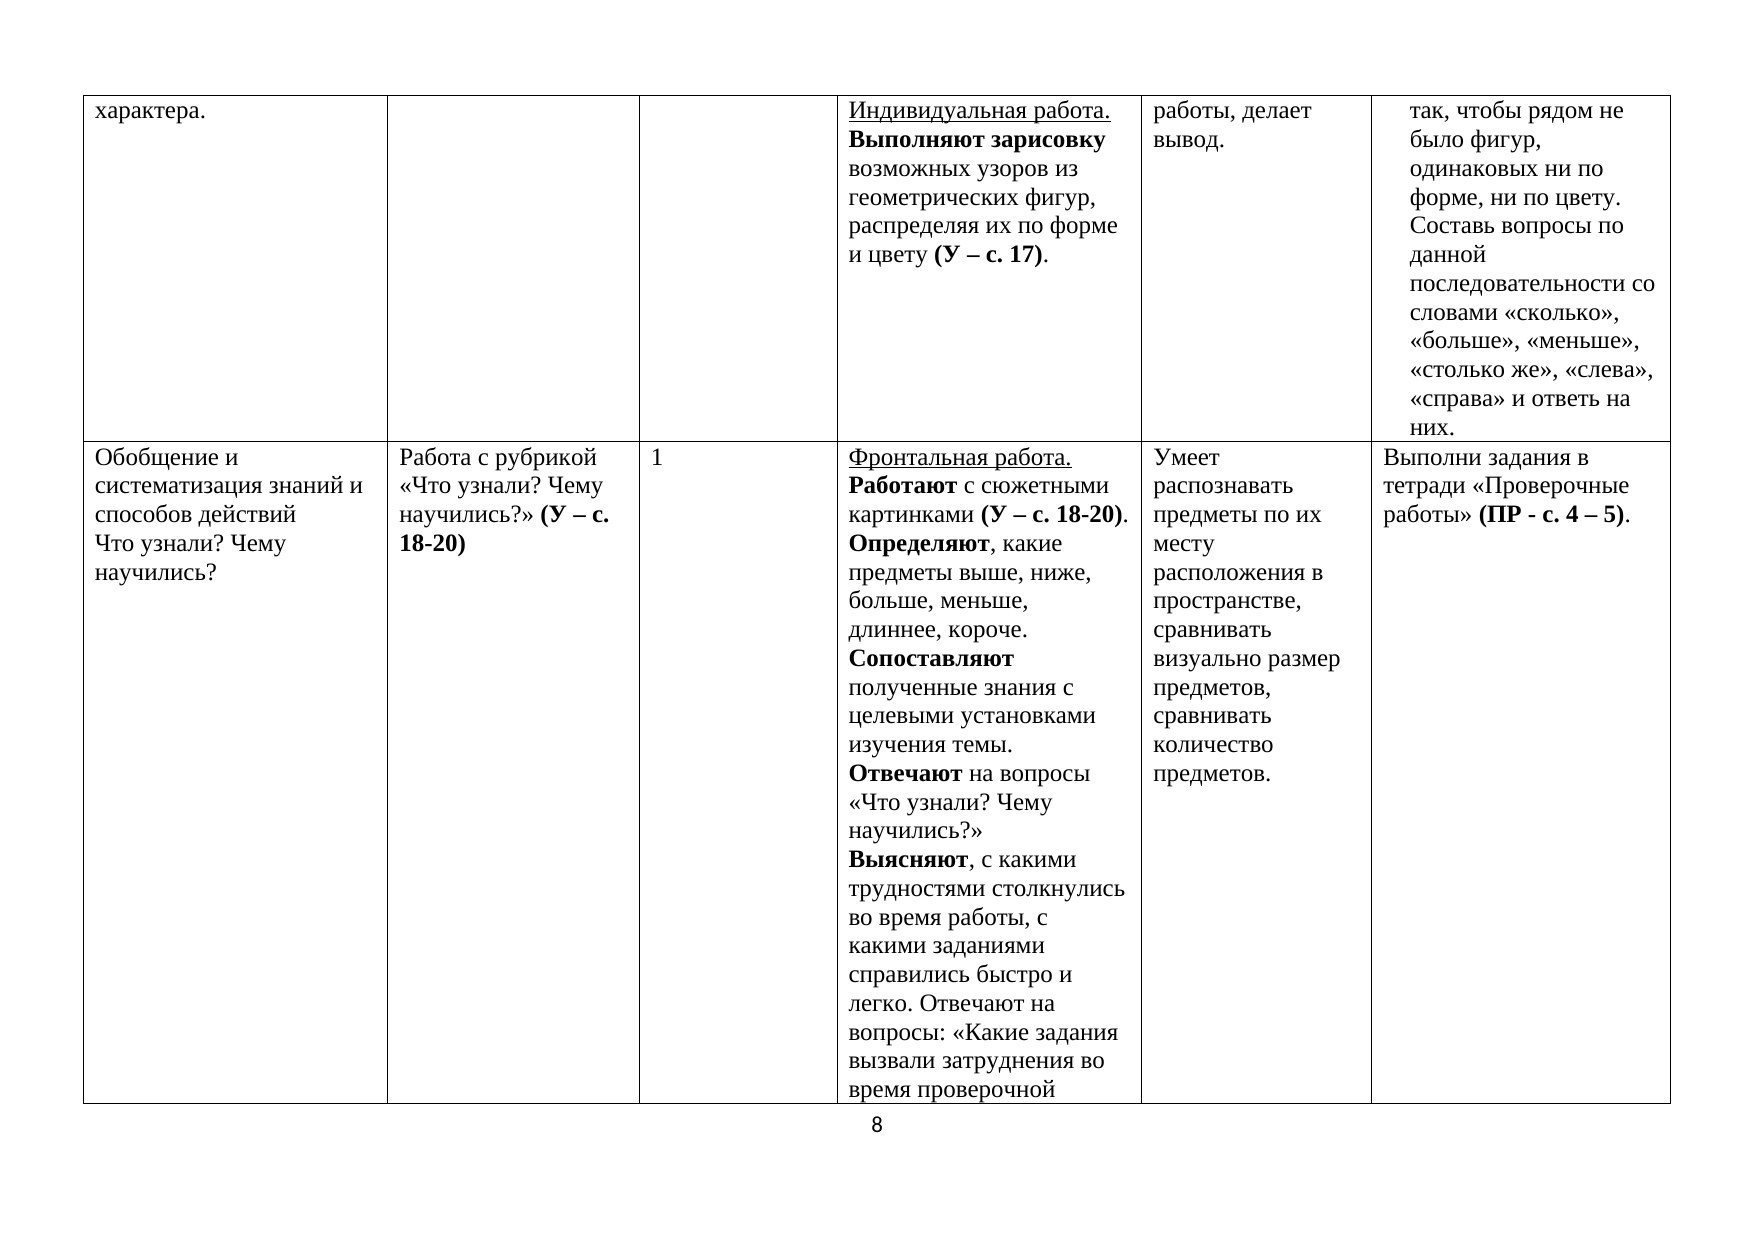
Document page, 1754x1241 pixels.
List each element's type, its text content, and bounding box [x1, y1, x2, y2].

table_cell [838, 442, 1141, 1103]
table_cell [1142, 96, 1371, 441]
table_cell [838, 96, 1141, 441]
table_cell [388, 96, 639, 441]
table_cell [1142, 442, 1371, 1103]
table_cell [388, 442, 639, 1103]
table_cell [1372, 96, 1670, 441]
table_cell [84, 96, 387, 441]
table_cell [1372, 442, 1670, 1103]
table_cell 1 [640, 96, 837, 441]
table_cell 1 [640, 442, 837, 1103]
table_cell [84, 442, 387, 1103]
